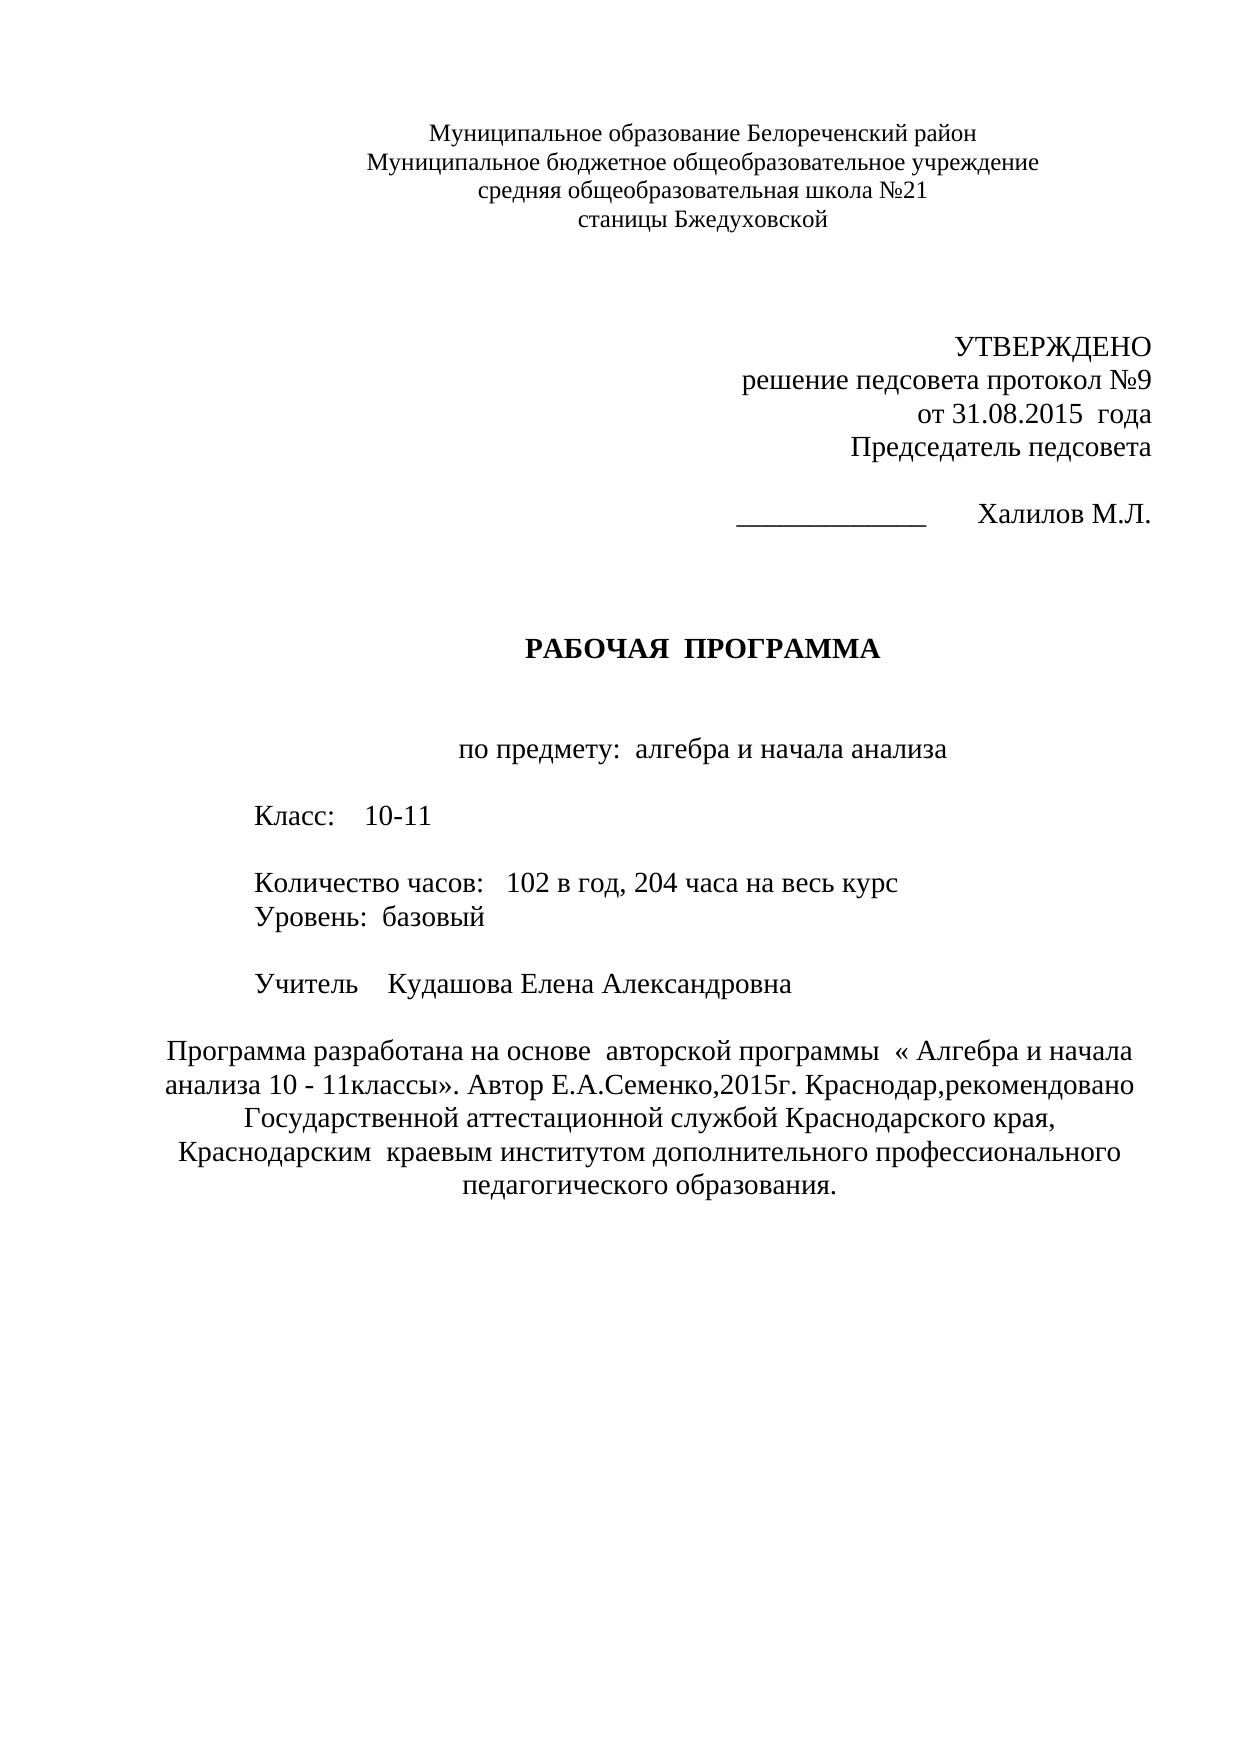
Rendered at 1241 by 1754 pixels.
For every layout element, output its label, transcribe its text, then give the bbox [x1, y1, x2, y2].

text решение педсовета протокол №9 [177, 362, 1152, 396]
text Уровень: базовый [177, 899, 1152, 933]
text станицы Бжедуховской [177, 204, 1152, 233]
text Муниципальное образование Белореченский район [177, 118, 1152, 147]
text Муниципальное бюджетное общеобразовательное учреждение [177, 147, 1152, 176]
text Программа разработана на основе авторской программы « Алгебра и начала анализа 10 - 11классы». Автор Е.А.Семенко,2015г. Краснодар,рекомендовано Государственной аттестационной службой Краснодарского края, Краснодарским краевым институтом дополнительного профессионального педагогического образования. [148, 1033, 1152, 1201]
text от 31.08.2015 года [177, 396, 1152, 429]
text по предмету: алгебра и начала анализа [177, 731, 1152, 765]
text Учитель Кудашова Елена Александровна [177, 966, 1152, 1000]
text УТВЕРЖДЕНО [177, 329, 1152, 362]
text Количество часов: 102 в год, 204 часа на весь курс [177, 866, 1152, 899]
text _____________ Халилов М.Л. [177, 497, 1152, 530]
text Председатель педсовета [177, 429, 1152, 463]
text Класс: 10-11 [177, 798, 1152, 832]
text РАБОЧАЯ ПРОГРАММА [177, 631, 1152, 664]
text средняя общеобразовательная школа №21 [177, 176, 1152, 204]
